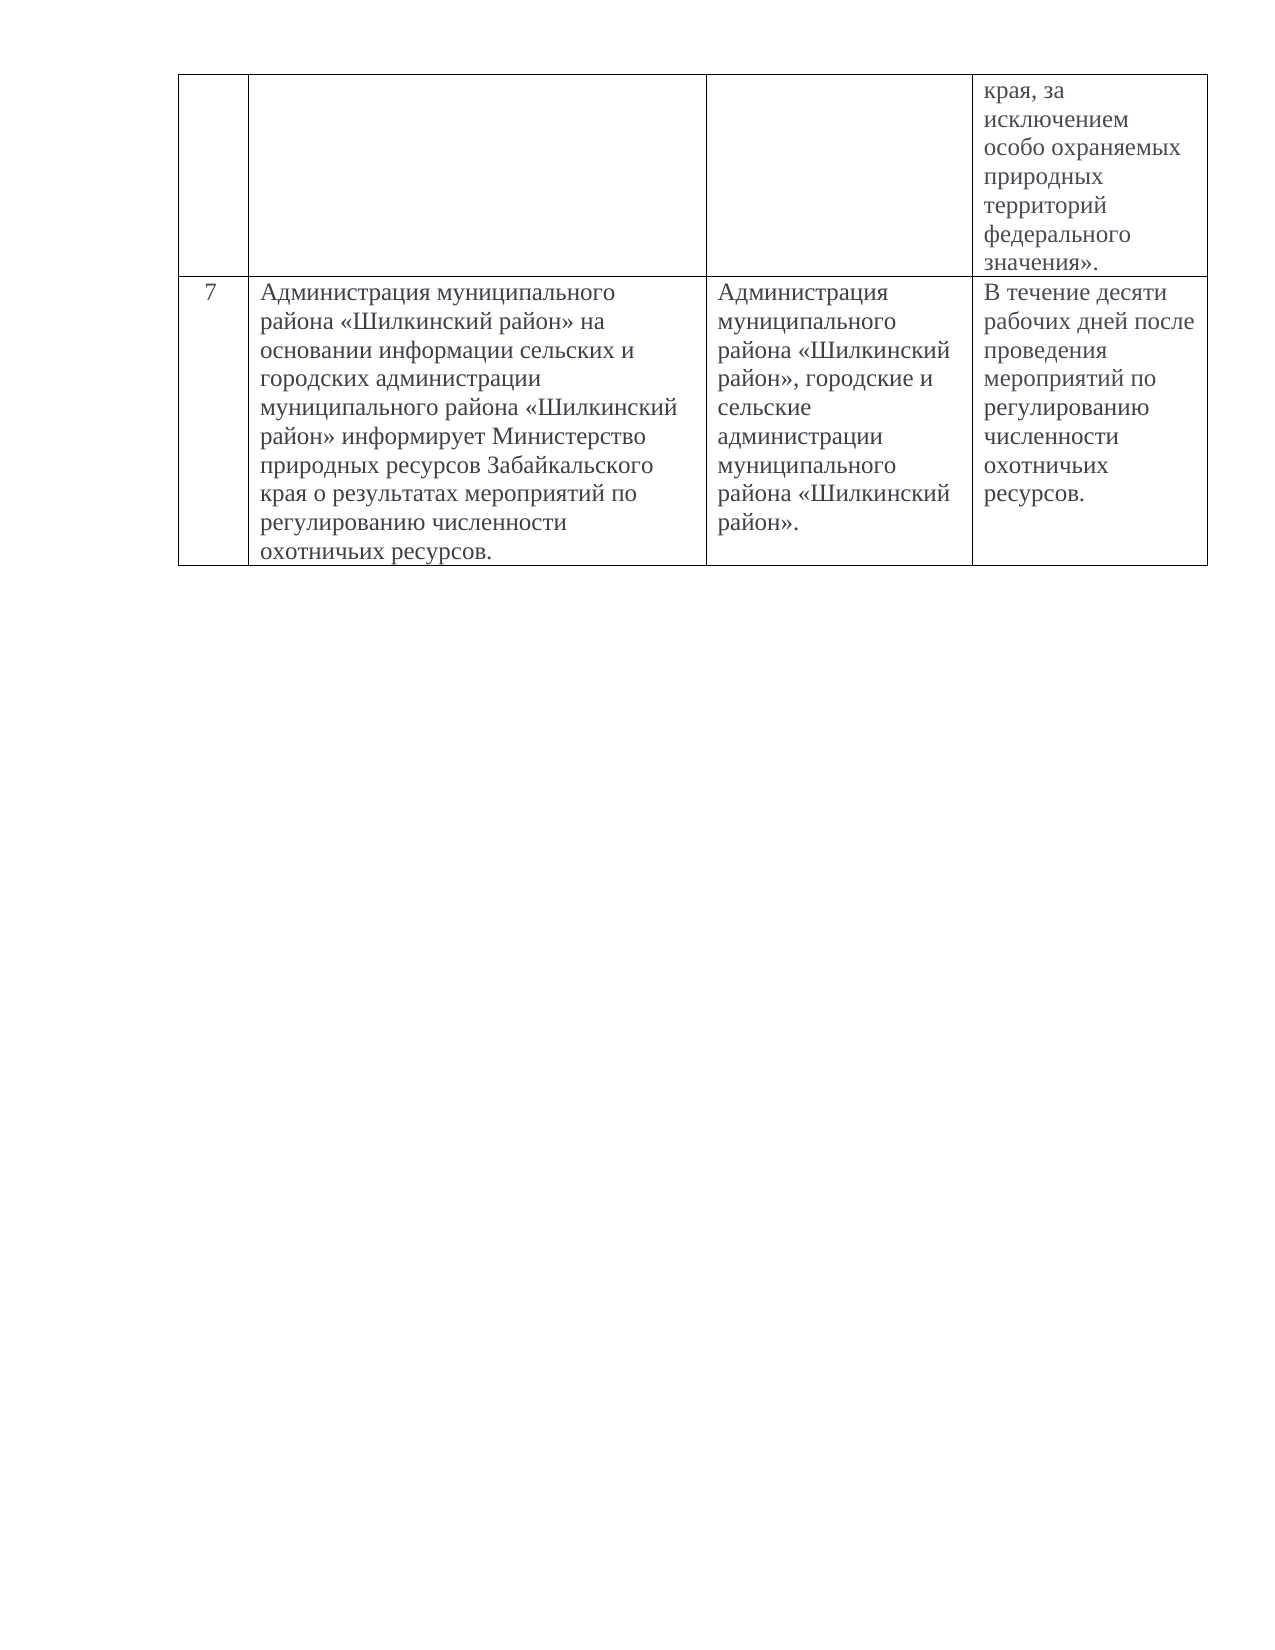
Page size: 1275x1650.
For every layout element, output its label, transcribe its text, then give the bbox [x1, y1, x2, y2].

table_cell 6 [179, 75, 248, 276]
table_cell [707, 75, 972, 276]
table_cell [973, 75, 1207, 276]
table_cell 7 [179, 277, 248, 565]
table_cell Администрация муниципального района «Шилкинский район» на основании информации сельских и городских администрации муниципального района «Шилкинский район» информирует Министерство природных ресурсов Забайкальского края о результатах мероприятий по регулированию численности охотничьих ресурсов. [249, 277, 706, 565]
table_cell В течение десяти рабочих дней после проведения мероприятий по регулированию численности охотничьих ресурсов. [973, 277, 1207, 565]
table_cell Администрация муниципального района «Шилкинский район», городские и сельские администрации муниципального района «Шилкинский район». [707, 277, 972, 565]
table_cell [249, 75, 706, 276]
